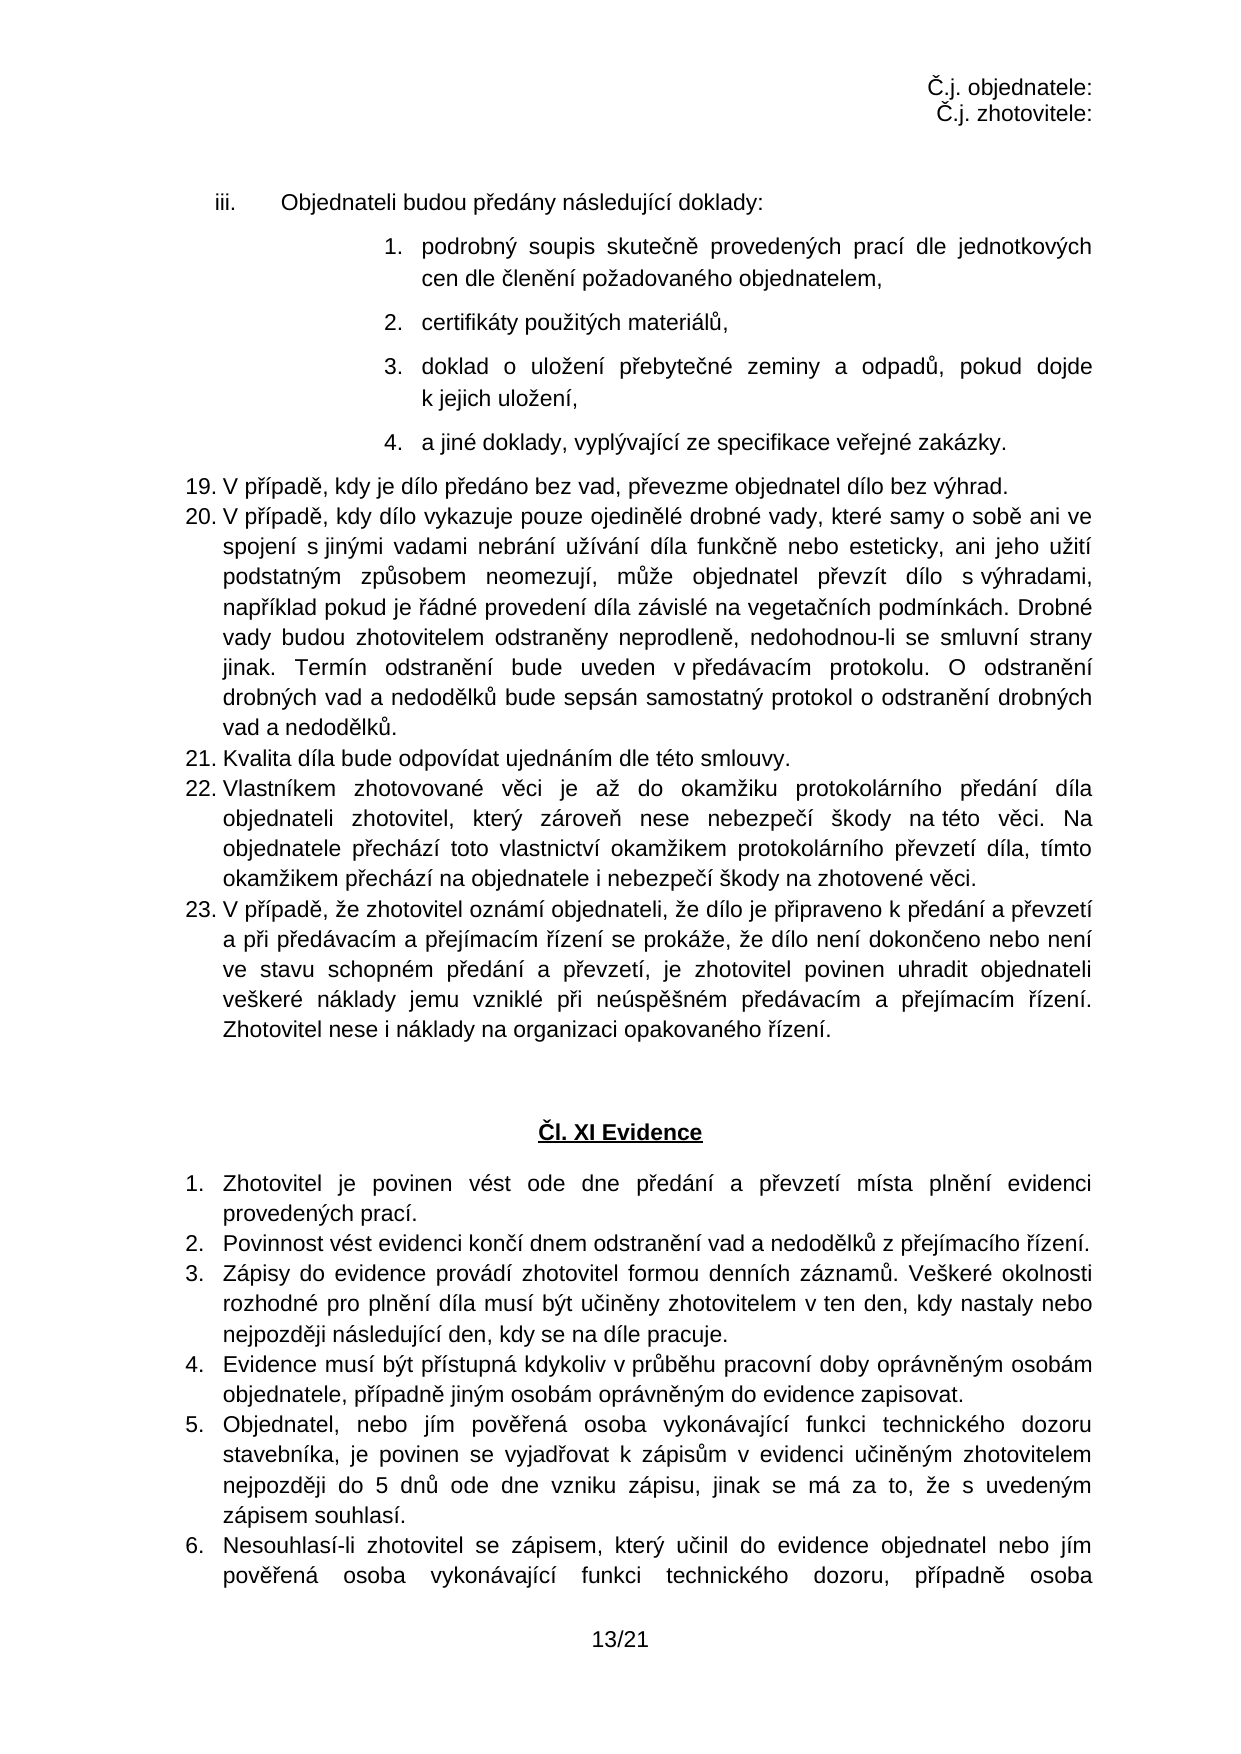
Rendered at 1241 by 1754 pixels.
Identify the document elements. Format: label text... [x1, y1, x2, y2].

list Povinnost vést evidenci končí dnem odstranění vad a nedodělků z přejímacího řízení. [185, 1230, 1093, 1256]
list certifikáty použitých materiálů, [384, 309, 1093, 335]
list doklad o uložení přebytečné zeminy a odpadů, pokud dojde k jejich uložení, [384, 353, 1093, 411]
list Zápisy do evidence provádí zhotovitel formou denních záznamů. Veškeré okolnosti rozhodné pro plnění díla musí být učiněny zhotovitelem v ten den, kdy nastaly nebo nejpozději následující den, kdy se na díle pracuje. [185, 1260, 1093, 1347]
list Zhotovitel je povinen vést ode dne předání a převzetí místa plnění evidenci provedených prací. [185, 1169, 1093, 1226]
list V případě, kdy dílo vykazuje pouze ojedinělé drobné vady, které samy o sobě ani ve spojení s jinými vadami nebrání užívání díla funkčně nebo esteticky, ani jeho užití podstatným způsobem neomezují, může objednatel převzít dílo s výhradami, například pokud je řádné provedení díla závislé na vegetačních podmínkách. Drobné vady budou zhotovitelem odstraněny neprodleně, nedohodnou-li se smluvní strany jinak. Termín odstranění bude uveden v předávacím protokolu. O odstranění drobných vad a nedodělků bude sepsán samostatný protokol o odstranění drobných vad a nedodělků. [185, 503, 1093, 741]
list V případě, že zhotovitel oznámí objednateli, že dílo je připraveno k předání a převzetí a při předávacím a přejímacím řízení se prokáže, že dílo není dokončeno nebo není ve stavu schopném předání a převzetí, je zhotovitel povinen uhradit objednateli veškeré náklady jemu vzniklé při neúspěšném předávacím a přejímacím řízení. Zhotovitel nese i náklady na organizaci opakovaného řízení. [185, 896, 1093, 1043]
list Objednateli budou předány následující doklady: [236, 189, 1093, 216]
list Evidence musí být přístupná kdykoliv v průběhu pracovní doby oprávněným osobám objednatele, případně jiným osobám oprávněným do evidence zapisovat. [185, 1351, 1093, 1407]
list Objednatel, nebo jím pověřená osoba vykonávající funkci technického dozoru stavebníka, je povinen se vyjadřovat k zápisům v evidenci učiněným zhotovitelem nejpozději do 5 dnů ode dne vzniku zápisu, jinak se má za to, že s uvedeným zápisem souhlasí. [185, 1411, 1093, 1528]
list a jiné doklady, vyplývající ze specifikace veřejné zakázky. [384, 429, 1093, 455]
list Vlastníkem zhotovované věci je až do okamžiku protokolárního předání díla objednateli zhotovitel, který zároveň nese nebezpečí škody na této věci. Na objednatele přechází toto vlastnictví okamžikem protokolárního převzetí díla, tímto okamžikem přechází na objednatele i nebezpečí škody na zhotovené věci. [185, 775, 1093, 892]
text Čl. XI Evidence [148, 1118, 1093, 1145]
list podrobný soupis skutečně provedených prací dle jednotkových cen dle členění požadovaného objednatelem, [384, 233, 1093, 291]
list Kvalita díla bude odpovídat ujednáním dle této smlouvy. [185, 744, 1093, 771]
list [185, 1532, 1093, 1589]
list V případě, kdy je dílo předáno bez vad, převezme objednatel dílo bez výhrad. [185, 473, 1093, 499]
